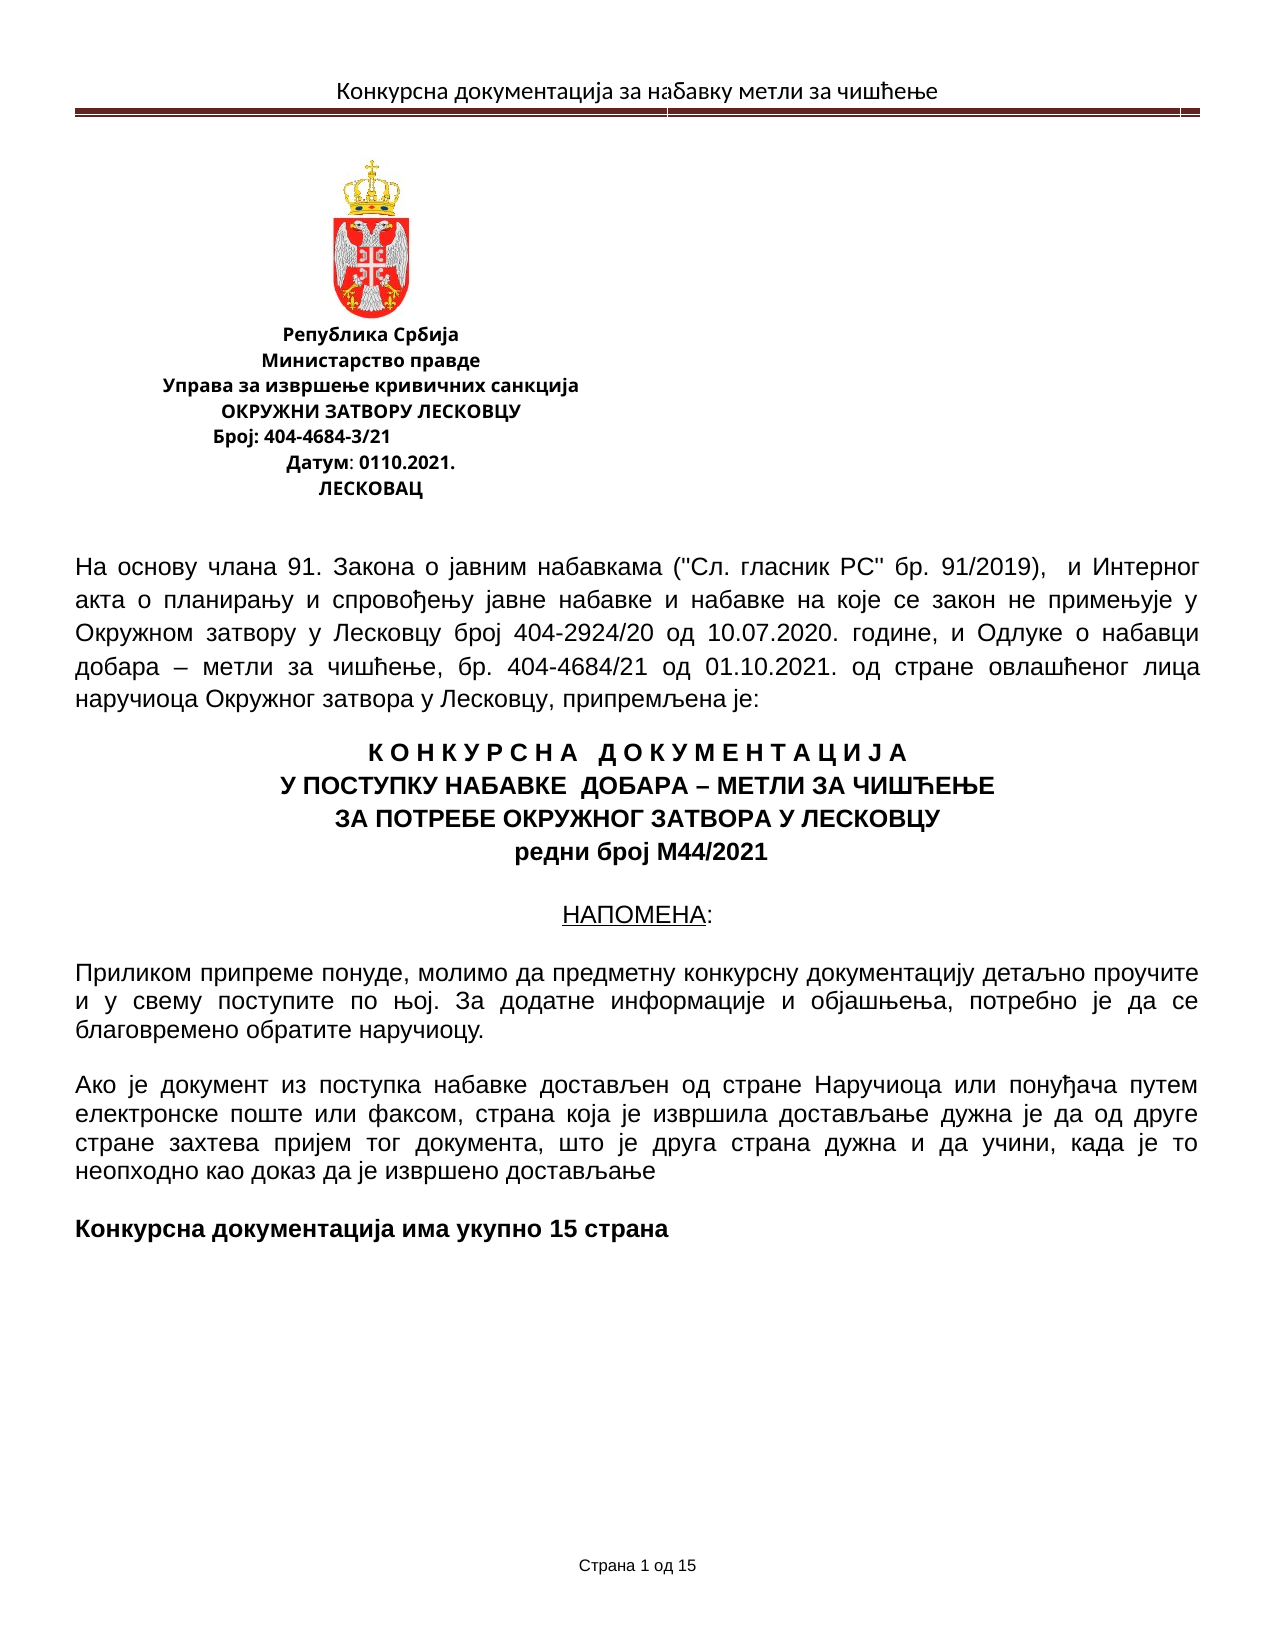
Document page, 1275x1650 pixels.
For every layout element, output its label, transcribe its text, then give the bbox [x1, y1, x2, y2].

text Приликом припреме понуде, молимо да предметну конкурсну документацију детаљно проучите и у свему поступите по њој. За додатне информације и објашњења, потребно је да се благовремено обратите наручиоцу. [75, 957, 1200, 1044]
table_cell Република Србија Министарство правде Управа за извршење кривичних санкција ОКРУЖНИ ЗАТВОРУ ЛЕСКОВЦУ Број: 404-4684-3/21 Датум: 0110.2021. ЛЕСКОВАЦ [75, 322, 667, 551]
picture [328, 157, 414, 321]
text Ако је документ из поступка набавке достављен од стране Наручиоца или понуђача путем електронске поште или факсом, страна која је извршила достављање дужна је да од друге стране захтева пријем тог документа, што је друга страна дужна и да учини, када је то неопходно као доказ да је извршено достављање [75, 1070, 1200, 1185]
table_header [668, 81, 1180, 551]
text Конкурсна документација има укупно 15 страна [75, 1214, 1200, 1243]
text К О Н К У Р С Н А Д О К У М Е Н Т А Ц И Ј А [75, 738, 1200, 767]
text ЗА ПОТРЕБЕ ОКРУЖНОГ ЗАТВОРА У ЛЕСКОВЦУ [75, 804, 1200, 833]
text редни број М44/2021 [75, 837, 1200, 866]
text На основу члана 91. Закона о јавним набавкама (''Сл. гласник РС'' бр. 91/2019), и Интерног акта о планирању и спровођењу јавне набавке и набавке на које се закон не примењује у Окружном затвору у Лесковцу број 404-2924/20 од 10.07.2020. године, и Одлуке o набавци добара – метли за чишћење, бр. 404-4684/21 од 01.10.2021. од стране овлашћеног лица наручиоца Окружног затвора у Лесковцу, припремљена је: [75, 165, 1200, 713]
text У ПОСТУПКУ НАБАВКЕ ДОБАРА – МЕТЛИ ЗА ЧИШЋЕЊЕ [75, 771, 1200, 800]
text НАПОМЕНА: [75, 899, 1200, 928]
table_header [75, 81, 667, 321]
